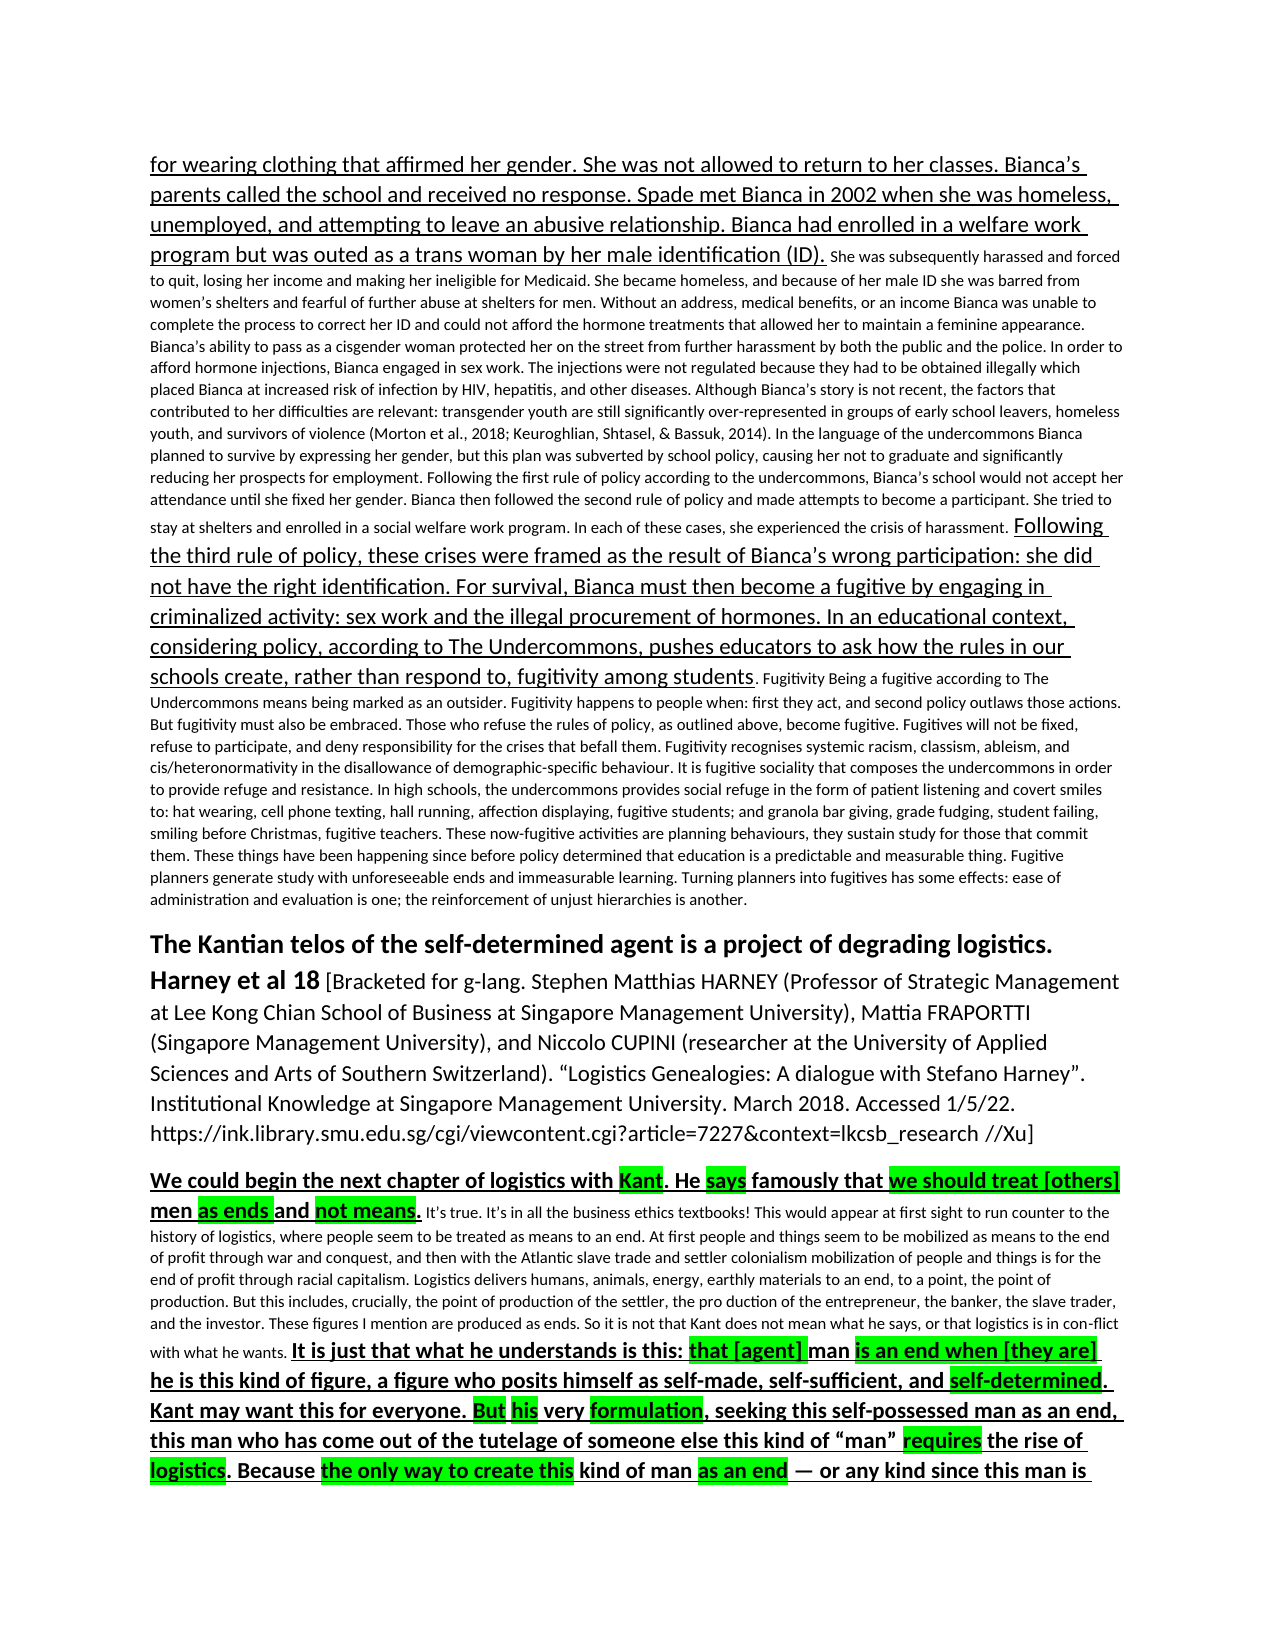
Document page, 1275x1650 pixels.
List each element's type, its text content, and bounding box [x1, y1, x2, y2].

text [150, 150, 1125, 909]
subtitle The Kantian telos of the self-determined agent is a project of degrading logistics. [150, 927, 1125, 961]
text Harney et al 18 [Bracketed for g-lang. Stephen Matthias HARNEY (Professor of Strategic Management at Lee Kong Chian School of Business at Singapore Management University), Mattia FRAPORTTI (Singapore Management University), and Niccolo CUPINI (researcher at the University of Applied Sciences and Arts of Southern Switzerland). “Logistics Genealogies: A dialogue with Stefano Harney”. Institutional Knowledge at Singapore Management University. March 2018. Accessed 1/5/22. https://ink.library.smu.edu.sg/cgi/viewcontent.cgi?article=7227&context=lkcsb_research //Xu] [150, 963, 1125, 1147]
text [150, 1166, 1125, 1485]
